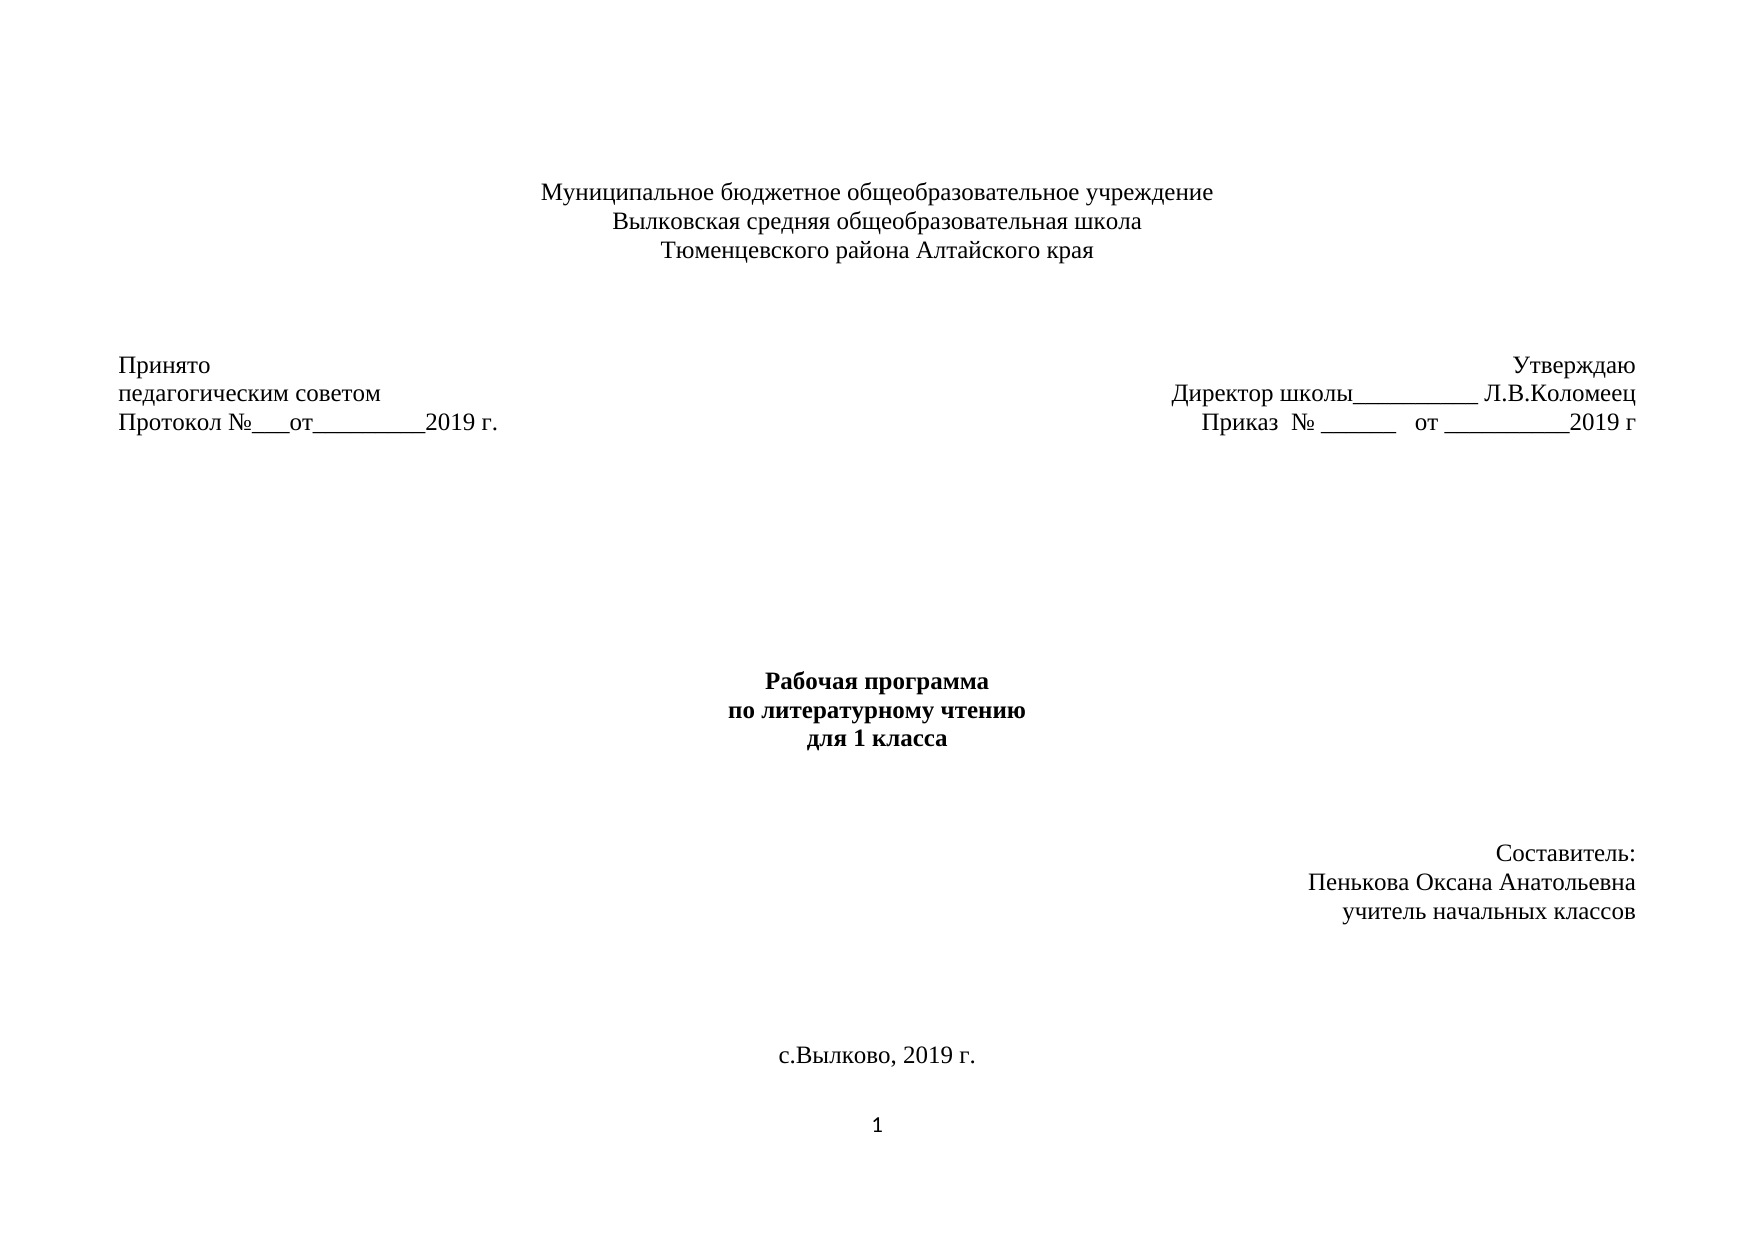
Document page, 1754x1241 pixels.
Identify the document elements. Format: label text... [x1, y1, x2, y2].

text Рабочая программа [118, 666, 1636, 695]
table_header Принято педагогическим советом Протокол №___от_________2019 г. [107, 350, 877, 436]
text для 1 класса [118, 723, 1636, 752]
text Тюменцевского района Алтайского края [118, 235, 1636, 263]
text Составитель: [118, 838, 1636, 867]
text с.Вылково, 2019 г. [118, 1040, 1636, 1068]
text Муниципальное бюджетное общеобразовательное учреждение [118, 177, 1636, 206]
table_header Утверждаю Директор школы__________ Л.В.Коломеец Приказ № ______ от __________2019 г [877, 350, 1647, 436]
text Вылковская средняя общеобразовательная школа [118, 206, 1636, 235]
text по литературному чтению [118, 695, 1636, 723]
text Пенькова Оксана Анатольевна [118, 867, 1636, 896]
text учитель начальных классов [118, 896, 1636, 925]
